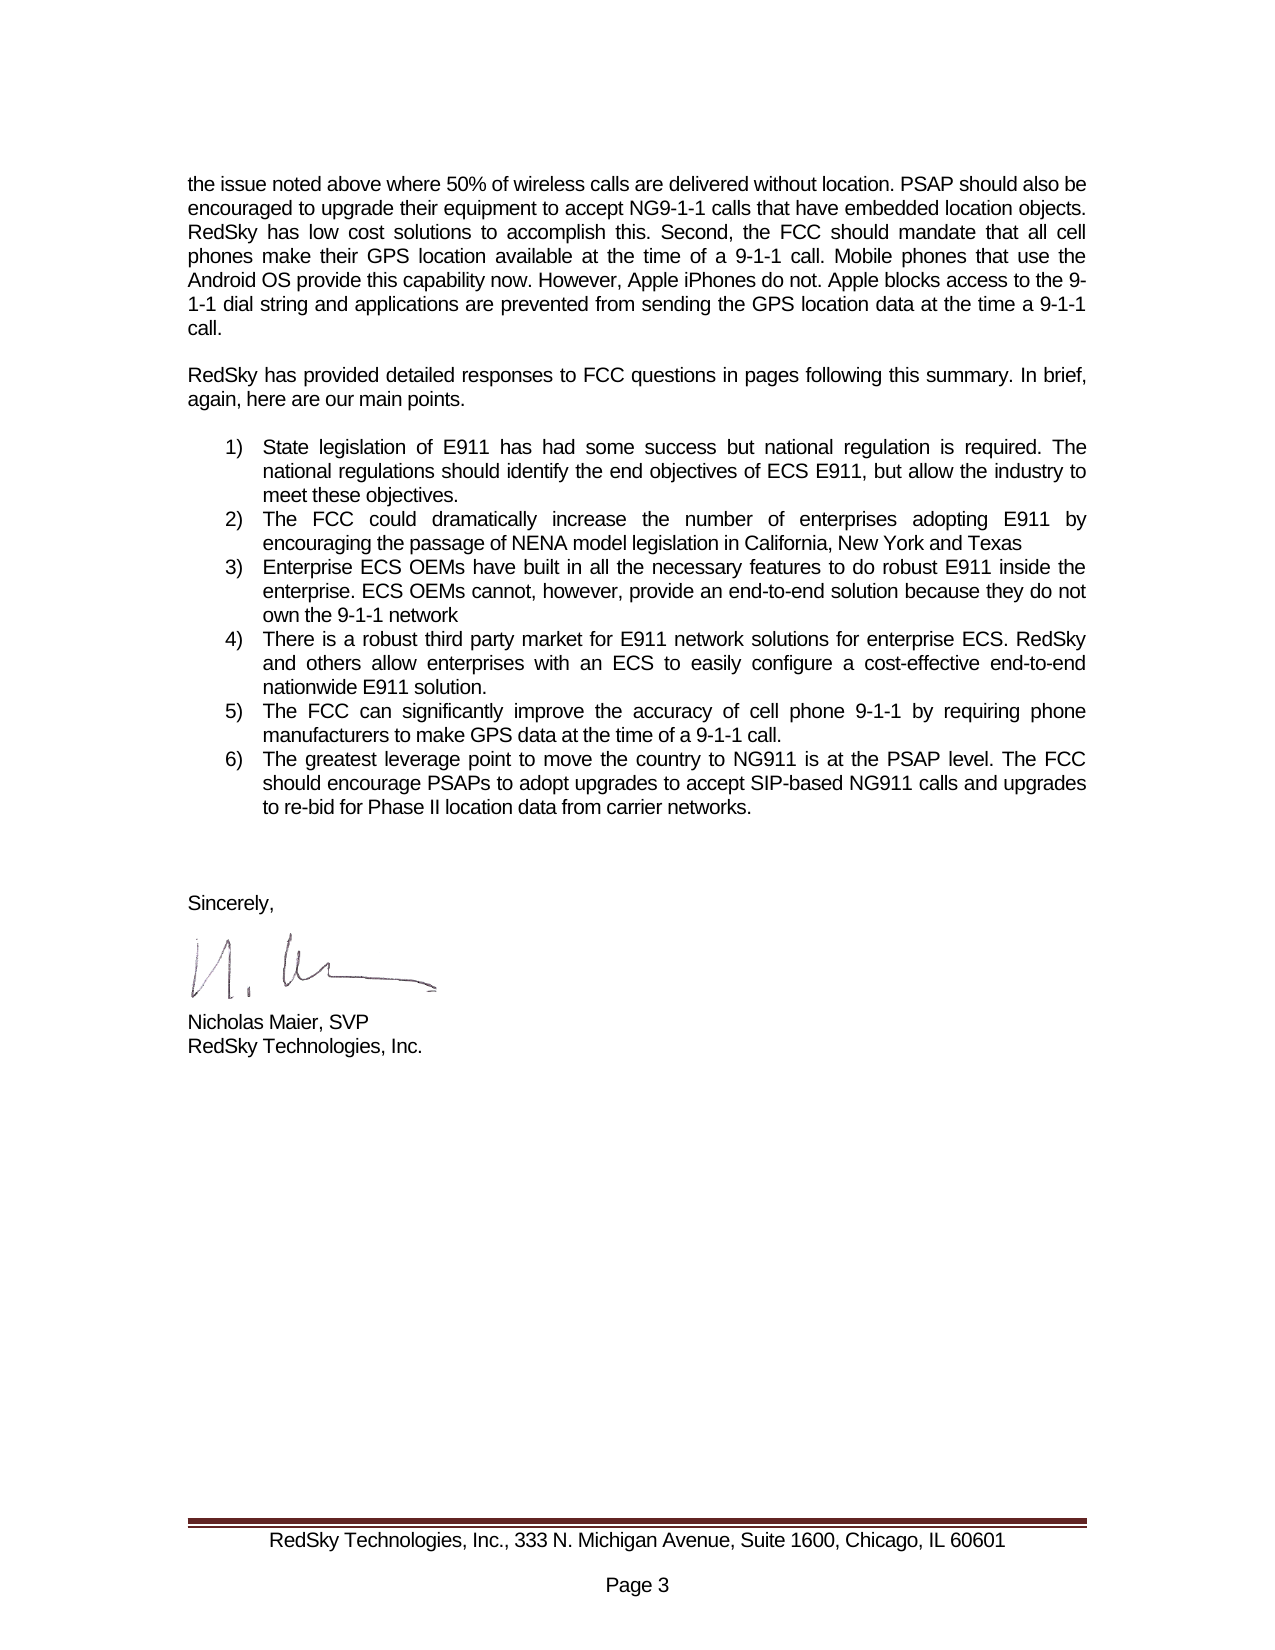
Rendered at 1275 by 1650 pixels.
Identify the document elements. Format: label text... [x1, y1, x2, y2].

text Nicholas Maier, SVP [187, 1010, 1087, 1034]
list State legislation of E911 has had some success but national regulation is required. The national regulations should identify the end objectives of ECS E911, but allow the industry to meet these objectives. [225, 435, 1087, 507]
list The FCC could dramatically increase the number of enterprises adopting E911 by encouraging the passage of NENA model legislation in California, New York and Texas [225, 507, 1087, 555]
text the issue noted above where 50% of wireless calls are delivered without location. PSAP should also be encouraged to upgrade their equipment to accept NG9-1-1 calls that have embedded location objects. RedSky has low cost solutions to accomplish this. Second, the FCC should mandate that all cell phones make their GPS location available at the time of a 9-1-1 call. Mobile phones that use the Android OS provide this capability now. However, Apple iPhones do not. Apple blocks access to the 9-1-1 dial string and applications are prevented from sending the GPS location data at the time a 9-1-1 call. [187, 172, 1087, 339]
text RedSky Technologies, Inc. [187, 1034, 1087, 1058]
list The FCC can significantly improve the accuracy of cell phone 9-1-1 by requiring phone manufacturers to make GPS data at the time of a 9-1-1 call. [225, 699, 1087, 747]
picture [187, 928, 437, 999]
list The greatest leverage point to move the country to NG911 is at the PSAP level. The FCC should encourage PSAPs to adopt upgrades to accept SIP-based NG911 calls and upgrades to re-bid for Phase II location data from carrier networks. [225, 747, 1087, 818]
list Enterprise ECS OEMs have built in all the necessary features to do robust E911 inside the enterprise. ECS OEMs cannot, however, provide an end-to-end solution because they do not own the 9-1-1 network [225, 555, 1087, 627]
list There is a robust third party market for E911 network solutions for enterprise ECS. RedSky and others allow enterprises with an ECS to easily configure a cost-effective end-to-end nationwide E911 solution. [225, 627, 1087, 699]
text Sincerely, [187, 890, 1087, 914]
text RedSky has provided detailed responses to FCC questions in pages following this summary. In brief, again, here are our main points. [187, 363, 1087, 411]
